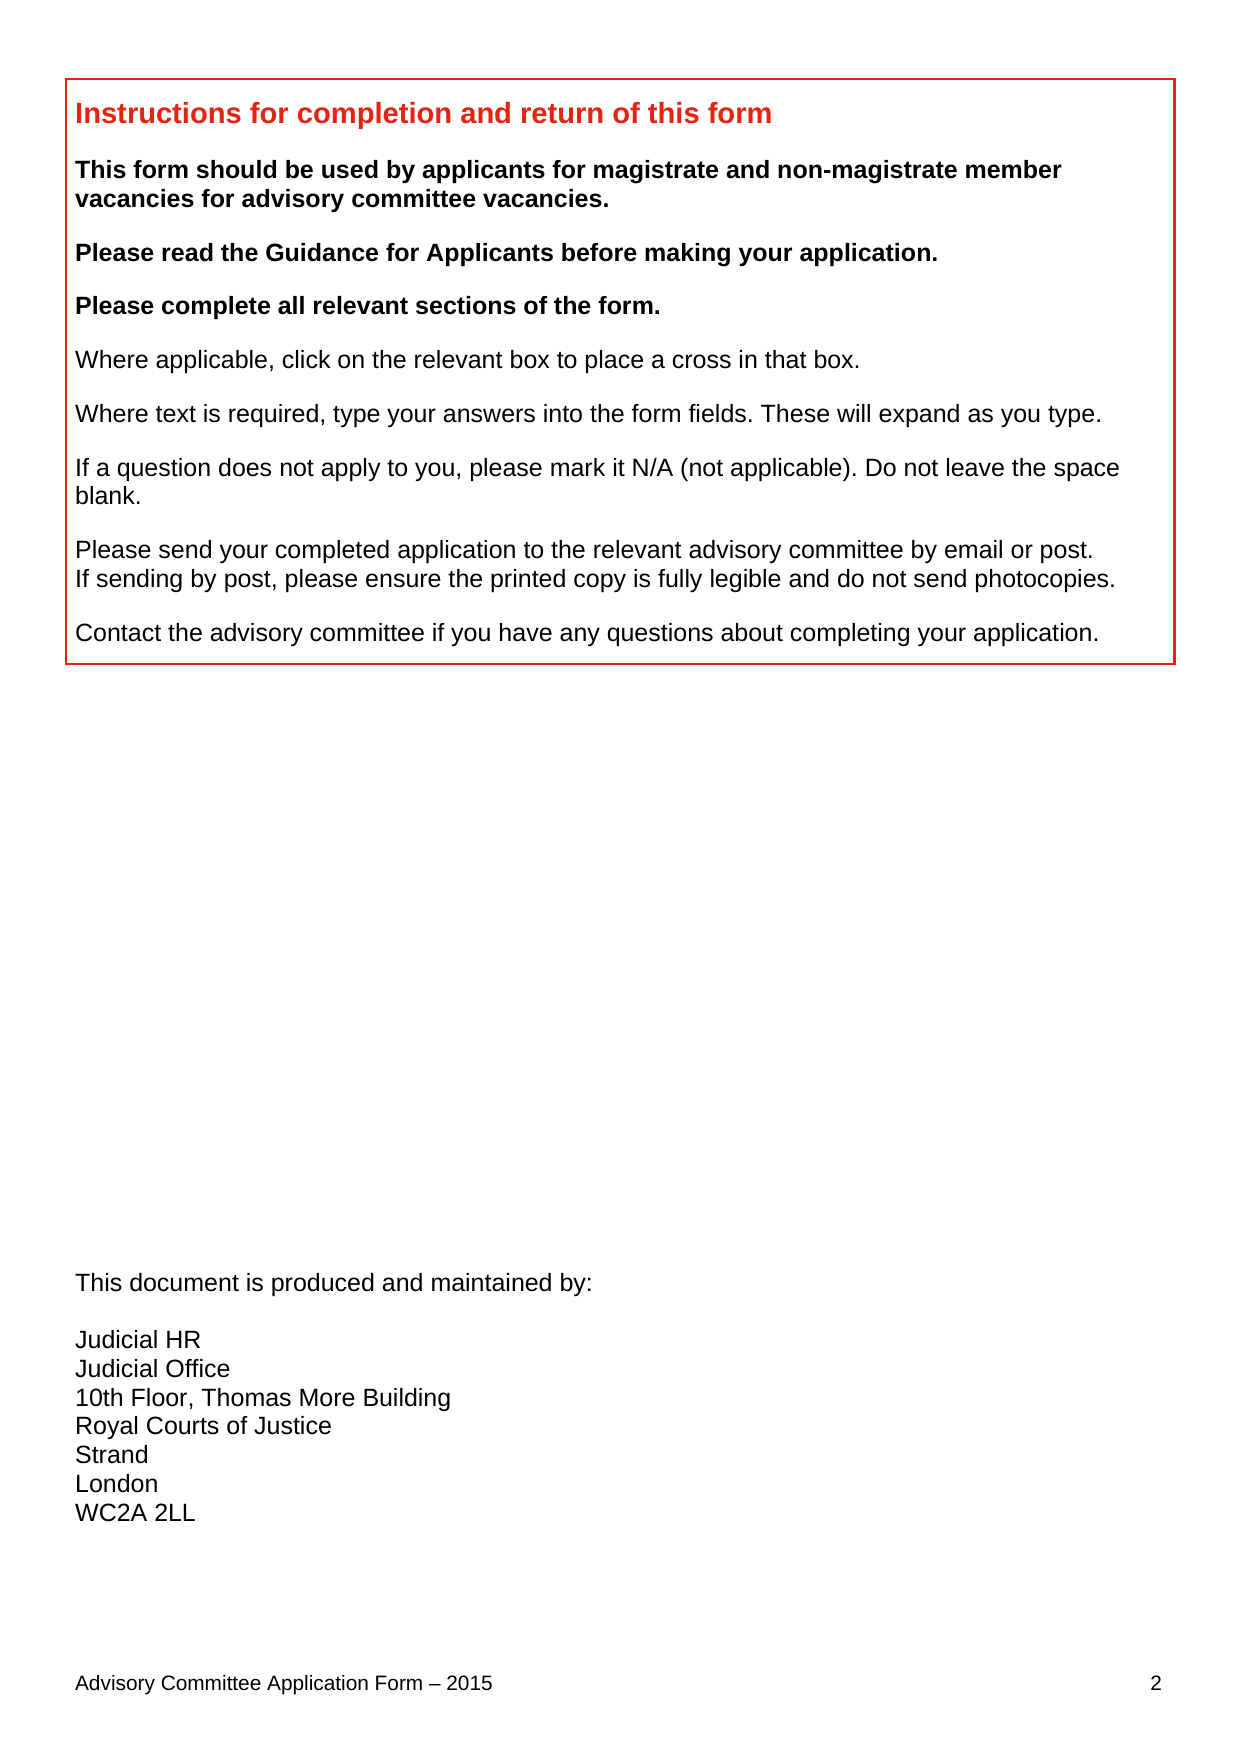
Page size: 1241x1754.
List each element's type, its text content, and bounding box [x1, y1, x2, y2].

text Royal Courts of Justice [75, 1411, 1165, 1440]
text Strand [75, 1440, 1165, 1469]
text Contact the advisory committee if you have any questions about completing your application. [67, 599, 1173, 663]
text Where applicable, click on the relevant box to place a cross in that box. [67, 326, 1173, 374]
text 10th Floor, Thomas More Building [75, 1382, 1165, 1411]
text WC2A 2LL [75, 1497, 1165, 1526]
text Judicial HR [75, 1325, 1165, 1354]
text This form should be used by applicants for magistrate and non-magistrate member vacancies for advisory committee vacancies. [67, 136, 1173, 213]
text Where text is required, type your answers into the form fields. These will expand as you type. [67, 380, 1173, 428]
text Please read the Guidance for Applicants before making your application. [67, 219, 1173, 266]
text If a question does not apply to you, please mark it N/A (not applicable). Do not leave the space blank. [67, 434, 1173, 510]
text This document is produced and maintained by: [75, 1267, 1165, 1296]
text Instructions for completion and return of this form [67, 80, 1173, 130]
text Please complete all relevant sections of the form. [67, 273, 1173, 320]
text Please send your completed application to the relevant advisory committee by email or post. If sending by post, please ensure the printed copy is fully legible and do not send photocopies. [67, 516, 1173, 593]
text London [75, 1469, 1165, 1497]
text Judicial Office [75, 1354, 1165, 1382]
